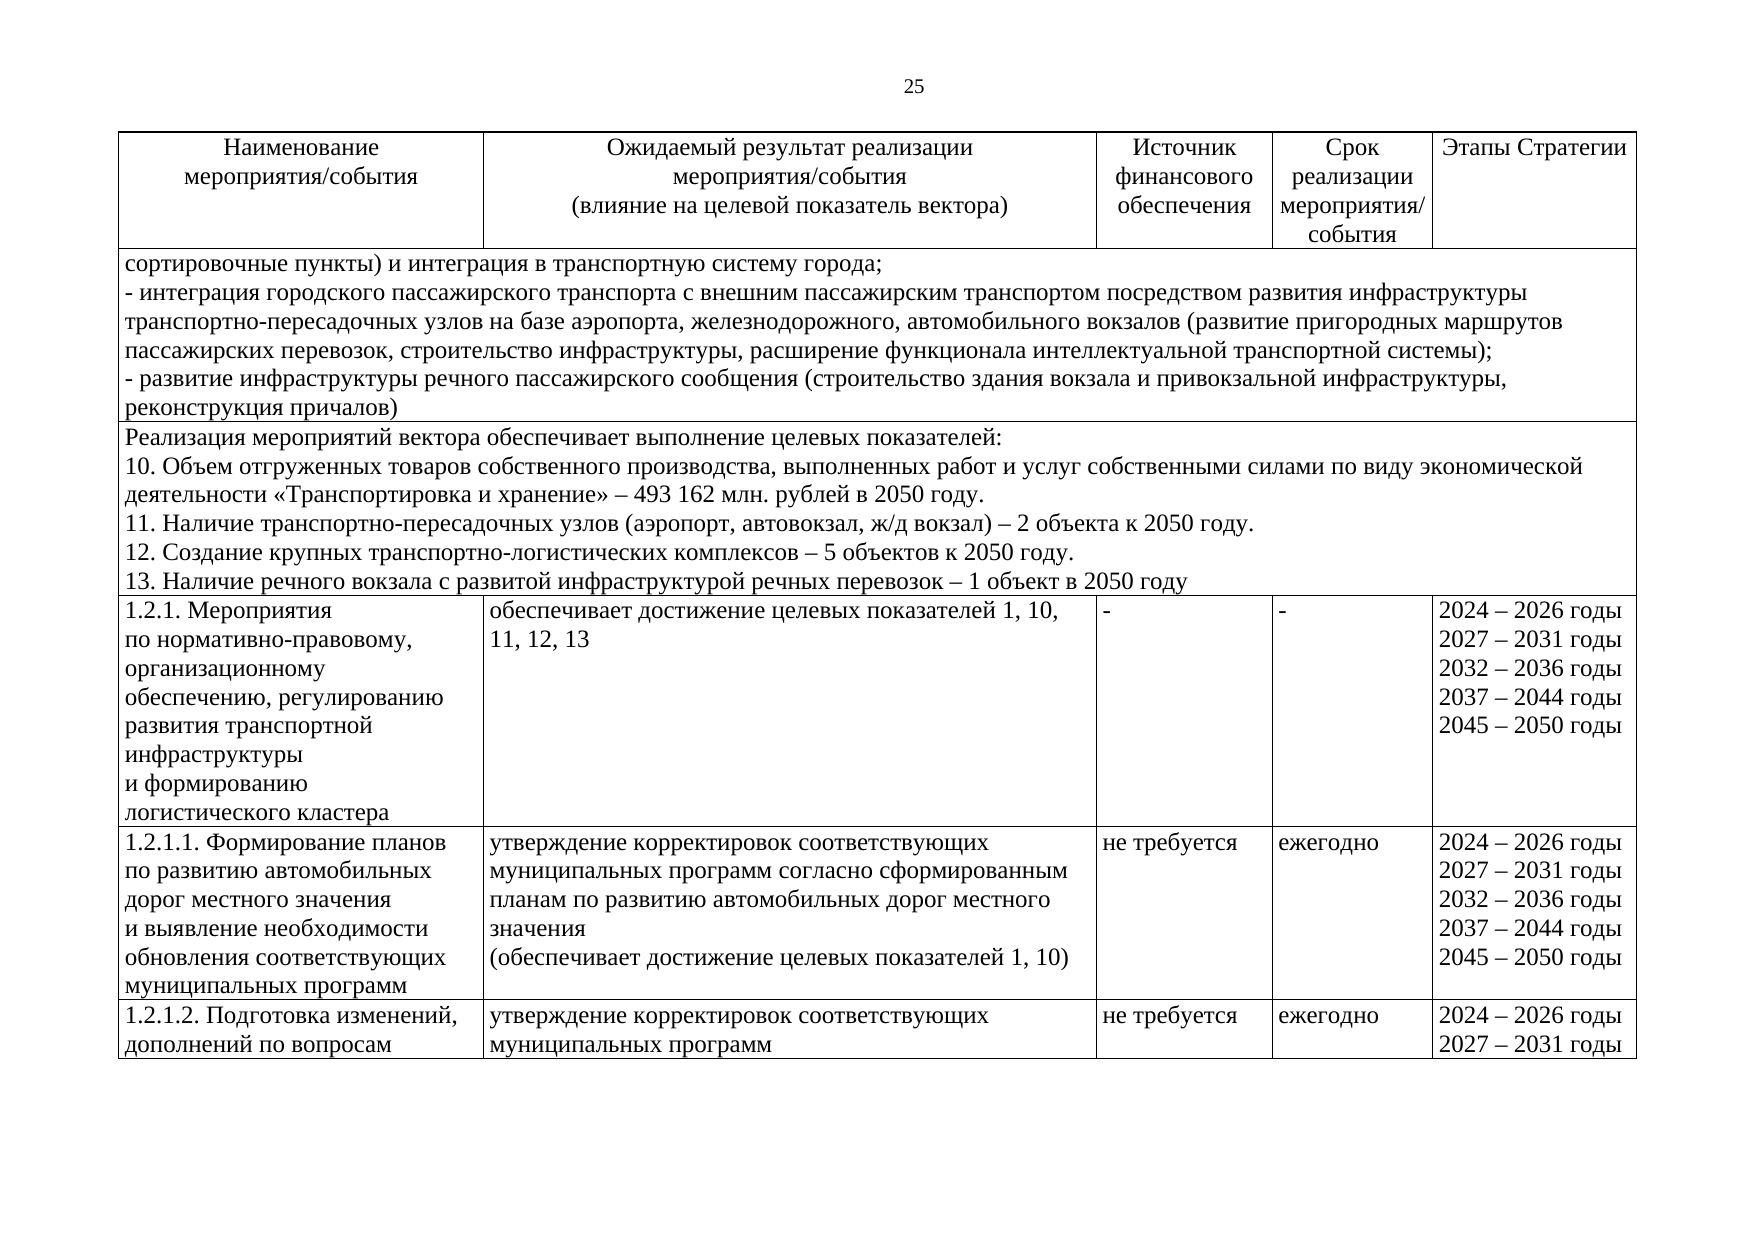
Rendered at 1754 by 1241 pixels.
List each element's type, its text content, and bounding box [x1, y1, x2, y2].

table_header Этапы Стратегии [1433, 133, 1636, 247]
table_cell - [1273, 596, 1432, 826]
table_cell ежегодно [1273, 827, 1432, 999]
table_cell ежегодно [1273, 1000, 1432, 1058]
table_cell не требуется [1097, 1000, 1272, 1058]
table_header Наименование мероприятия/события [119, 133, 483, 247]
table_cell Реализация мероприятий вектора обеспечивает выполнение целевых показателей: 10. Объем отгруженных товаров собственного производства, выполненных работ и услуг собственными силами по виду экономической деятельности «Транспортировка и хранение» – 493 162 млн. рублей в 2050 году. 11. Наличие транспортно-пересадочных узлов (аэропорт, автовокзал, ж/д вокзал) – 2 объекта к 2050 году. 12. Создание крупных транспортно-логистических комплексов – 5 объектов к 2050 году. 13. Наличие речного вокзала с развитой инфраструктурой речных перевозок – 1 объект в 2050 году [119, 422, 1636, 594]
table_cell обеспечивает достижение целевых показателей 1, 10, 11, 12, 13 [484, 596, 1096, 826]
table_cell не требуется [1097, 827, 1272, 999]
table_cell утверждение корректировок соответствующих муниципальных программ (обеспечивает достижение целевого показателя 11) [484, 1000, 1096, 1058]
table_cell - [1097, 596, 1272, 826]
table_cell утверждение корректировок соответствующих муниципальных программ согласно сформированным планам по развитию автомобильных дорог местного значения (обеспечивает достижение целевых показателей 1, 10) [484, 827, 1096, 999]
table_header Ожидаемый результат реализации мероприятия/события (влияние на целевой показатель вектора) [484, 133, 1096, 247]
table_cell 2024 – 2026 годы 2027 – 2031 годы 2032 – 2036 годы 2037 – 2044 годы 2045 – 2050 годы [1433, 1000, 1636, 1058]
table_cell 2024 – 2026 годы 2027 – 2031 годы 2032 – 2036 годы 2037 – 2044 годы 2045 – 2050 годы [1433, 596, 1636, 826]
table_header Источник финансового обеспечения [1097, 133, 1272, 247]
table_cell 1.2.1. Мероприятия по нормативно-правовому, организационному обеспечению, регулированию развития транспортной инфраструктуры и формированию логистического кластера [119, 596, 483, 826]
table_cell 2024 – 2026 годы 2027 – 2031 годы 2032 – 2036 годы 2037 – 2044 годы 2045 – 2050 годы [1433, 827, 1636, 999]
table_cell 1.2.1.1. Формирование планов по развитию автомобильных дорог местного значения и выявление необходимости обновления соответствующих муниципальных программ [119, 827, 483, 999]
table_header Срок реализации мероприятия/ события [1273, 133, 1432, 247]
